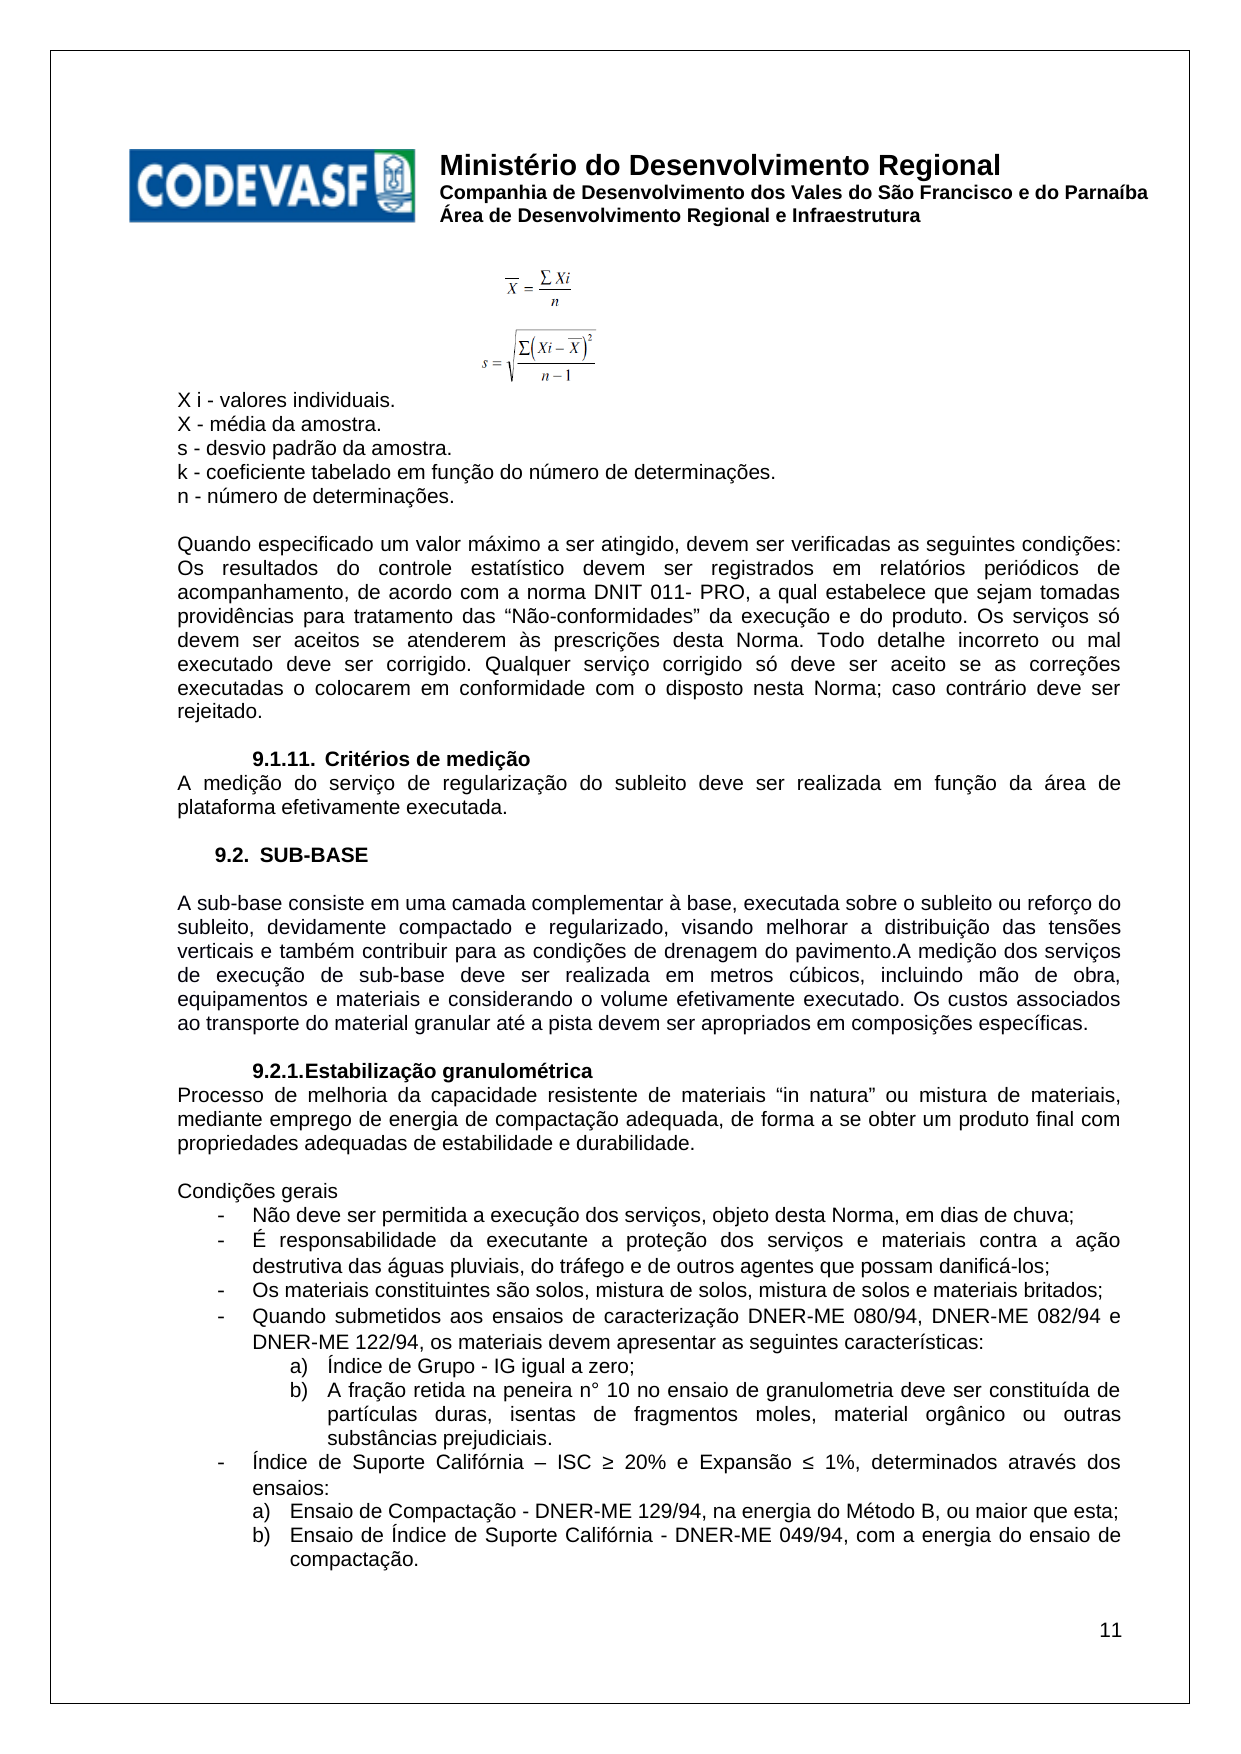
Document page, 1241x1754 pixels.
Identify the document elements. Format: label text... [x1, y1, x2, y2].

text n - número de determinações. [177, 484, 1122, 508]
list Não deve ser permitida a execução dos serviços, objeto desta Norma, em dias de chuva; [214, 1202, 1122, 1228]
list Índice de Suporte Califórnia – ISC ≥ 20% e Expansão ≤ 1%, determinados através dos ensaios: [214, 1449, 1122, 1499]
subtitle Critérios de medição [252, 747, 1122, 771]
list A fração retida na peneira n° 10 no ensaio de granulometria deve ser constituída de partículas duras, isentas de fragmentos moles, material orgânico ou outras substâncias prejudiciais. [289, 1378, 1122, 1449]
text A medição do serviço de regularização do subleito deve ser realizada em função da área de plataforma efetivamente executada. [177, 771, 1122, 819]
text Quando especificado um valor máximo a ser atingido, devem ser verificadas as seguintes condições: Os resultados do controle estatístico devem ser registrados em relatórios periódicos de acompanhamento, de acordo com a norma DNIT 011- PRO, a qual estabelece que sejam tomadas providências para tratamento das “Não-conformidades” da execução e do produto. Os serviços só devem ser aceitos se atenderem às prescrições desta Norma. Todo detalhe incorreto ou mal executado deve ser corrigido. Qualquer serviço corrigido só deve ser aceito se as correções executadas o colocarem em conformidade com o disposto nesta Norma; caso contrário deve ser rejeitado. [177, 532, 1122, 723]
text Processo de melhoria da capacidade resistente de materiais “in natura” ou mistura de materiais, mediante emprego de energia de compactação adequada, de forma a se obter um produto final com propriedades adequadas de estabilidade e durabilidade. [177, 1083, 1122, 1154]
list Quando submetidos aos ensaios de caracterização DNER-ME 080/94, DNER-ME 082/94 e DNER-ME 122/94, os materiais devem apresentar as seguintes características: [214, 1304, 1122, 1354]
list É responsabilidade da executante a proteção dos serviços e materiais contra a ação destrutiva das águas pluviais, do tráfego e de outros agentes que possam danificá-los; [214, 1228, 1122, 1278]
text Condições gerais [177, 1178, 1122, 1202]
text A sub-base consiste em uma camada complementar à base, executada sobre o subleito ou reforço do subleito, devidamente compactado e regularizado, visando melhorar a distribuição das tensões verticais e também contribuir para as condições de drenagem do pavimento.A medição dos serviços de execução de sub-base deve ser realizada em metros cúbicos, incluindo mão de obra, equipamentos e materiais e considerando o volume efetivamente executado. Os custos associados ao transporte do material granular até a pista devem ser apropriados em composições específicas. [177, 891, 1122, 1035]
list Índice de Grupo - IG igual a zero; [289, 1354, 1122, 1378]
subtitle SUB-BASE [214, 843, 1122, 867]
picture [129, 149, 417, 225]
text s - desvio padrão da amostra. [177, 436, 1122, 460]
text k - coeficiente tabelado em função do número de determinações. [177, 460, 1122, 484]
text X - média da amostra. [177, 412, 1122, 436]
list Ensaio de Compactação - DNER-ME 129/94, na energia do Método B, ou maior que esta; [252, 1499, 1122, 1523]
list Os materiais constituintes são solos, mistura de solos, mistura de solos e materiais britados; [214, 1278, 1122, 1304]
subtitle Estabilização granulométrica [252, 1059, 1122, 1083]
list Ensaio de Índice de Suporte Califórnia - DNER-ME 049/94, com a energia do ensaio de compactação. [252, 1523, 1122, 1571]
text X i - valores individuais. [177, 388, 1122, 412]
